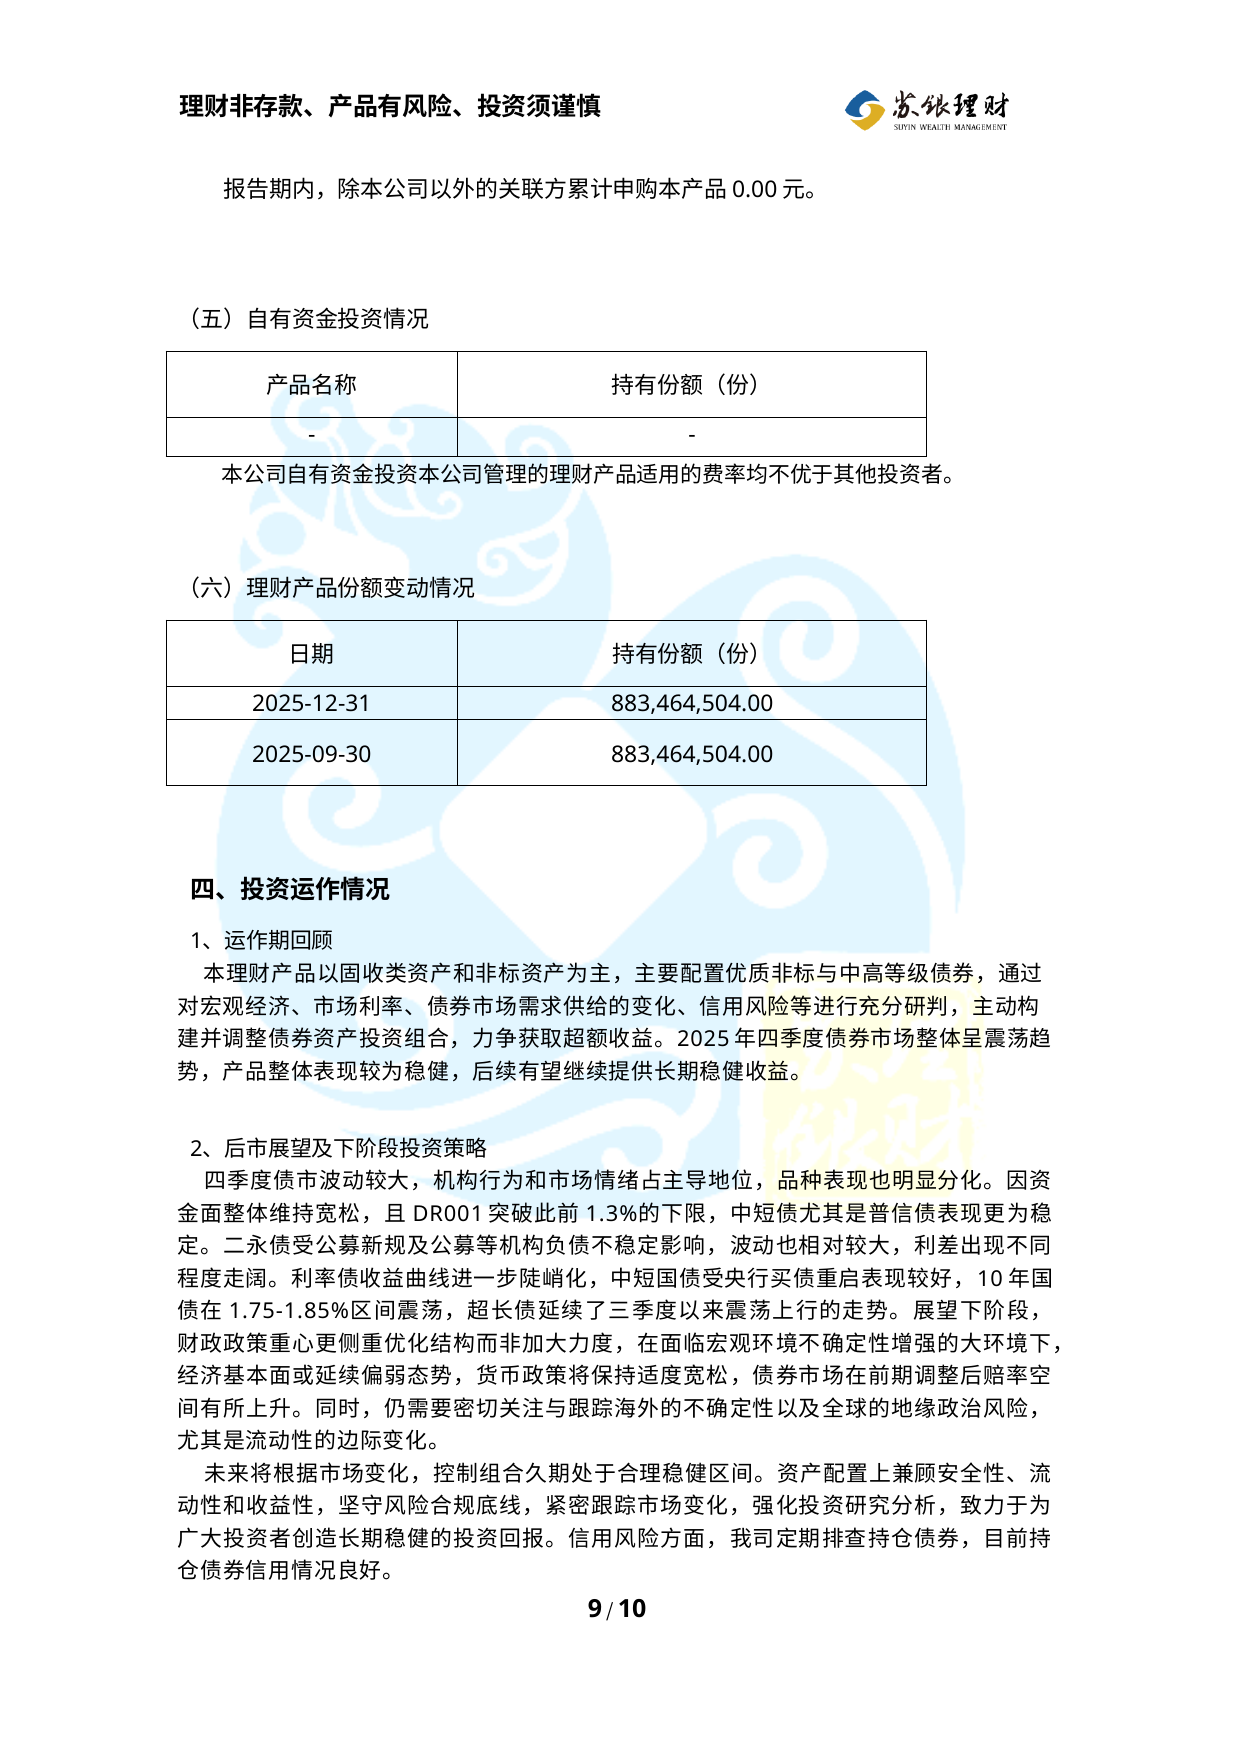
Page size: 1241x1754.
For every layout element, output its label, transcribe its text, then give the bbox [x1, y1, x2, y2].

table_cell - [458, 418, 926, 456]
table_header 持有份额（份） [458, 621, 926, 686]
subtitle 四、投资运作情况 [190, 855, 1053, 920]
text （六）理财产品份额变动情况 [177, 554, 1053, 619]
table_cell 2025-09-30 [167, 720, 457, 785]
picture [820, 72, 1039, 143]
table_header 持有份额（份） [458, 352, 926, 417]
table_cell - [167, 418, 457, 456]
table_cell 2025-12-31 [167, 687, 457, 719]
table_cell 883,464,504.00 [458, 687, 926, 719]
table_header 产品名称 [167, 352, 457, 417]
text 本公司自有资金投资本公司管理的理财产品适用的费率均不优于其他投资者。 [177, 457, 1053, 489]
text 本理财产品以固收类资产和非标资产为主，主要配置优质非标与中高等级债券，通过对宏观经济、市场利率、债券市场需求供给的变化、信用风险等进行充分研判，主动构建并调整债券资产投资组合，力争获取超额收益。2025年四季度债券市场整体呈震荡趋势，产品整体表现较为稳健，后续有望继续提供长期稳健收益。 [177, 956, 1053, 1086]
text 报告期内，除本公司以外的关联方累计申购本产品0.00元。 [177, 156, 1053, 221]
subtitle 1、运作期回顾 [190, 923, 1053, 956]
text （五）自有资金投资情况 [177, 286, 1053, 351]
text 四季度债市波动较大，机构行为和市场情绪占主导地位，品种表现也明显分化。因资金面整体维持宽松，且DR001突破此前1.3%的下限，中短债尤其是普信债表现更为稳定。二永债受公募新规及公募等机构负债不稳定影响，波动也相对较大，利差出现不同程度走阔。利率债收益曲线进一步陡峭化，中短国债受央行买债重启表现较好，10年国债在1.75-1.85%区间震荡，超长债延续了三季度以来震荡上行的走势。展望下阶段，财政政策重心更侧重优化结构而非加大力度，在面临宏观环境不确定性增强的大环境下，经济基本面或延续偏弱态势，货币政策将保持适度宽松，债券市场在前期调整后赔率空间有所上升。同时，仍需要密切关注与跟踪海外的不确定性以及全球的地缘政治风险，尤其是流动性的边际变化。 未来将根据市场变化，控制组合久期处于合理稳健区间。资产配置上兼顾安全性、流动性和收益性，坚守风险合规底线，紧密跟踪市场变化，强化投资研究分析，致力于为广大投资者创造长期稳健的投资回报。信用风险方面，我司定期排查持仓债券，目前持仓债券信用情况良好。 [177, 1163, 1053, 1585]
subtitle 2、后市展望及下阶段投资策略 [190, 1130, 1053, 1163]
table_cell 883,464,504.00 [458, 720, 926, 785]
table_header 日期 [167, 621, 457, 686]
